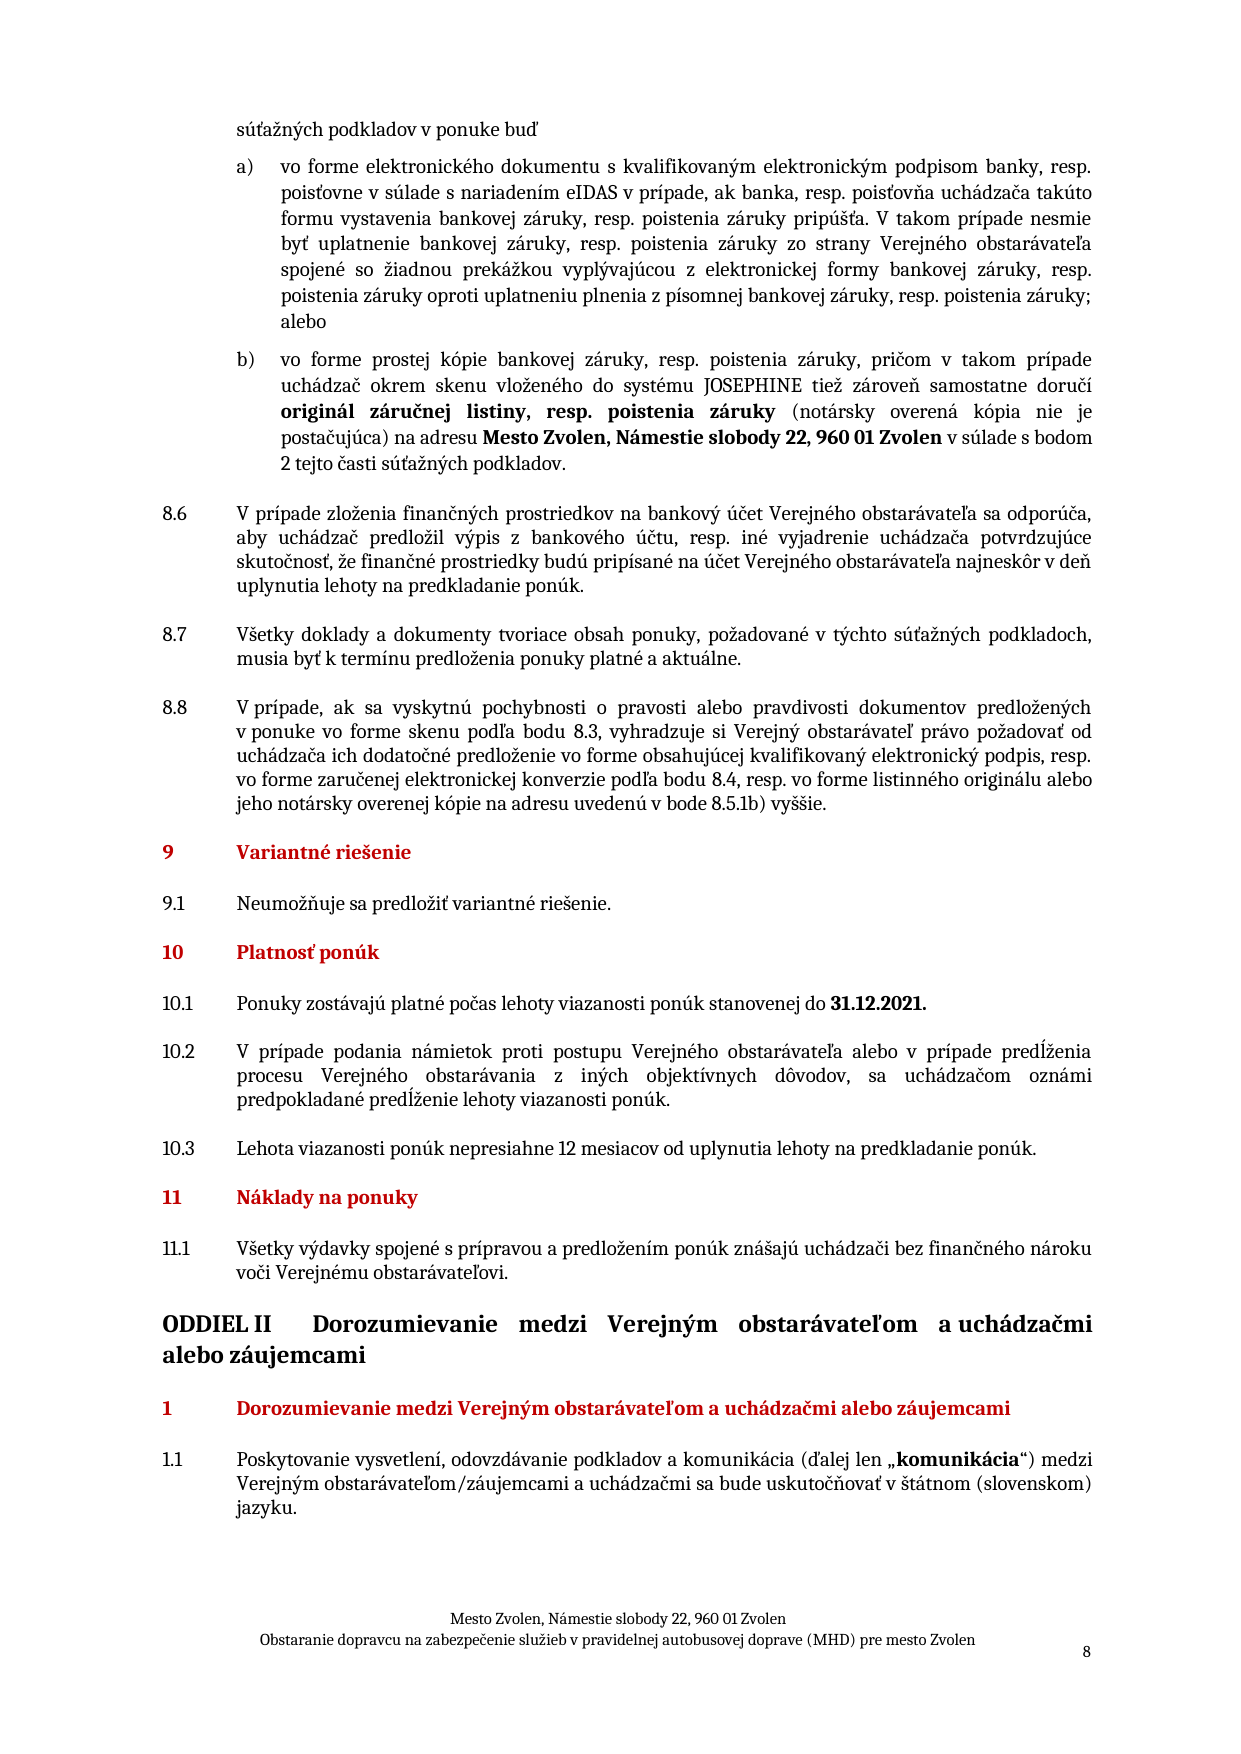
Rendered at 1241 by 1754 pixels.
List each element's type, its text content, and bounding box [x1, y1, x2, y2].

subtitle vo forme prostej kópie bankovej záruky, resp. poistenia záruky, pričom v takom prípade uchádzač okrem skenu vloženého do systému JOSEPHINE tiež zároveň samostatne doručí originál záručnej listiny, resp. poistenia záruky (notársky overená kópia nie je postačujúca) na adresu Mesto Zvolen, Námestie slobody 22, 960 01 Zvolen v súlade s bodom 21 tejto časti súťažných podkladov. [236, 348, 1093, 475]
subtitle V prípade podania námietok proti postupu Verejného obstarávateľa alebo v prípade predĺženia procesu Verejného obstarávania z iných objektívnych dôvodov, sa uchádzačom oznámi predpokladané predĺženie lehoty viazanosti ponúk. [162, 1040, 1093, 1112]
subtitle V prípade zloženia finančných prostriedkov na bankový účet Verejného obstarávateľa sa odporúča, aby uchádzač predložil výpis z bankového účtu, resp. iné vyjadrenie uchádzača potvrdzujúce skutočnosť, že finančné prostriedky budú pripísané na účet Verejného obstarávateľa najneskôr v deň uplynutia lehoty na predkladanie ponúk. [162, 502, 1093, 598]
subtitle Lehota viazanosti ponúk nepresiahne 12 mesiacov od uplynutia lehoty na predkladanie ponúk. [162, 1137, 1093, 1161]
subtitle Neumožňuje sa predložiť variantné riešenie. [162, 891, 1093, 915]
subtitle Variantné riešenie [162, 841, 1093, 864]
subtitle Ponuky zostávajú platné počas lehoty viazanosti ponúk stanovenej do 31.12.2021. [162, 991, 1093, 1015]
subtitle Náklady na ponuky [162, 1186, 1093, 1210]
subtitle Všetky doklady a dokumenty tvoriace obsah ponuky, požadované v týchto súťažných podkladoch, musia byť k termínu predloženia ponuky platné a aktuálne. [162, 623, 1093, 671]
subtitle Dorozumievanie medzi Verejným obstarávateľom a uchádzačmi alebo záujemcami [162, 1310, 1093, 1369]
subtitle Všetky výdavky spojené s prípravou a predložením ponúk znášajú uchádzači bez finančného nároku voči Verejnému obstarávateľovi. [162, 1237, 1093, 1285]
subtitle Platnosť ponúk [162, 940, 1093, 964]
subtitle Dorozumievanie medzi Verejným obstarávateľom a uchádzačmi alebo záujemcami [162, 1397, 1093, 1421]
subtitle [162, 118, 1093, 142]
subtitle vo forme elektronického dokumentu s kvalifikovaným elektronickým podpisom banky, resp. poisťovne v súlade s nariadením eIDAS v prípade, ak banka, resp. poisťovňa uchádzača takúto formu vystavenia bankovej záruky, resp. poistenia záruky pripúšťa. V takom prípade nesmie byť uplatnenie bankovej záruky, resp. poistenia záruky zo strany Verejného obstarávateľa spojené so žiadnou prekážkou vyplývajúcou z elektronickej formy bankovej záruky, resp. poistenia záruky oproti uplatneniu plnenia z písomnej bankovej záruky, resp. poistenia záruky; alebo [236, 154, 1093, 333]
subtitle Poskytovanie vysvetlení, odovzdávanie podkladov a komunikácia (ďalej len „komunikácia“) medzi Verejným obstarávateľom/záujemcami a uchádzačmi sa bude uskutočňovať v štátnom (slovenskom) jazyku. [162, 1448, 1093, 1519]
subtitle V prípade, ak sa vyskytnú pochybnosti o pravosti alebo pravdivosti dokumentov predložených v ponuke vo forme skenu podľa bodu 8.3, vyhradzuje si Verejný obstarávateľ právo požadovať od uchádzača ich dodatočné predloženie vo forme obsahujúcej kvalifikovaný elektronický podpis, resp. vo forme zaručenej elektronickej konverzie podľa bodu 8.4, resp. vo forme listinného originálu alebo jeho notársky overenej kópie na adresu uvedenú v bode 8.5b) vyššie. [162, 696, 1093, 816]
